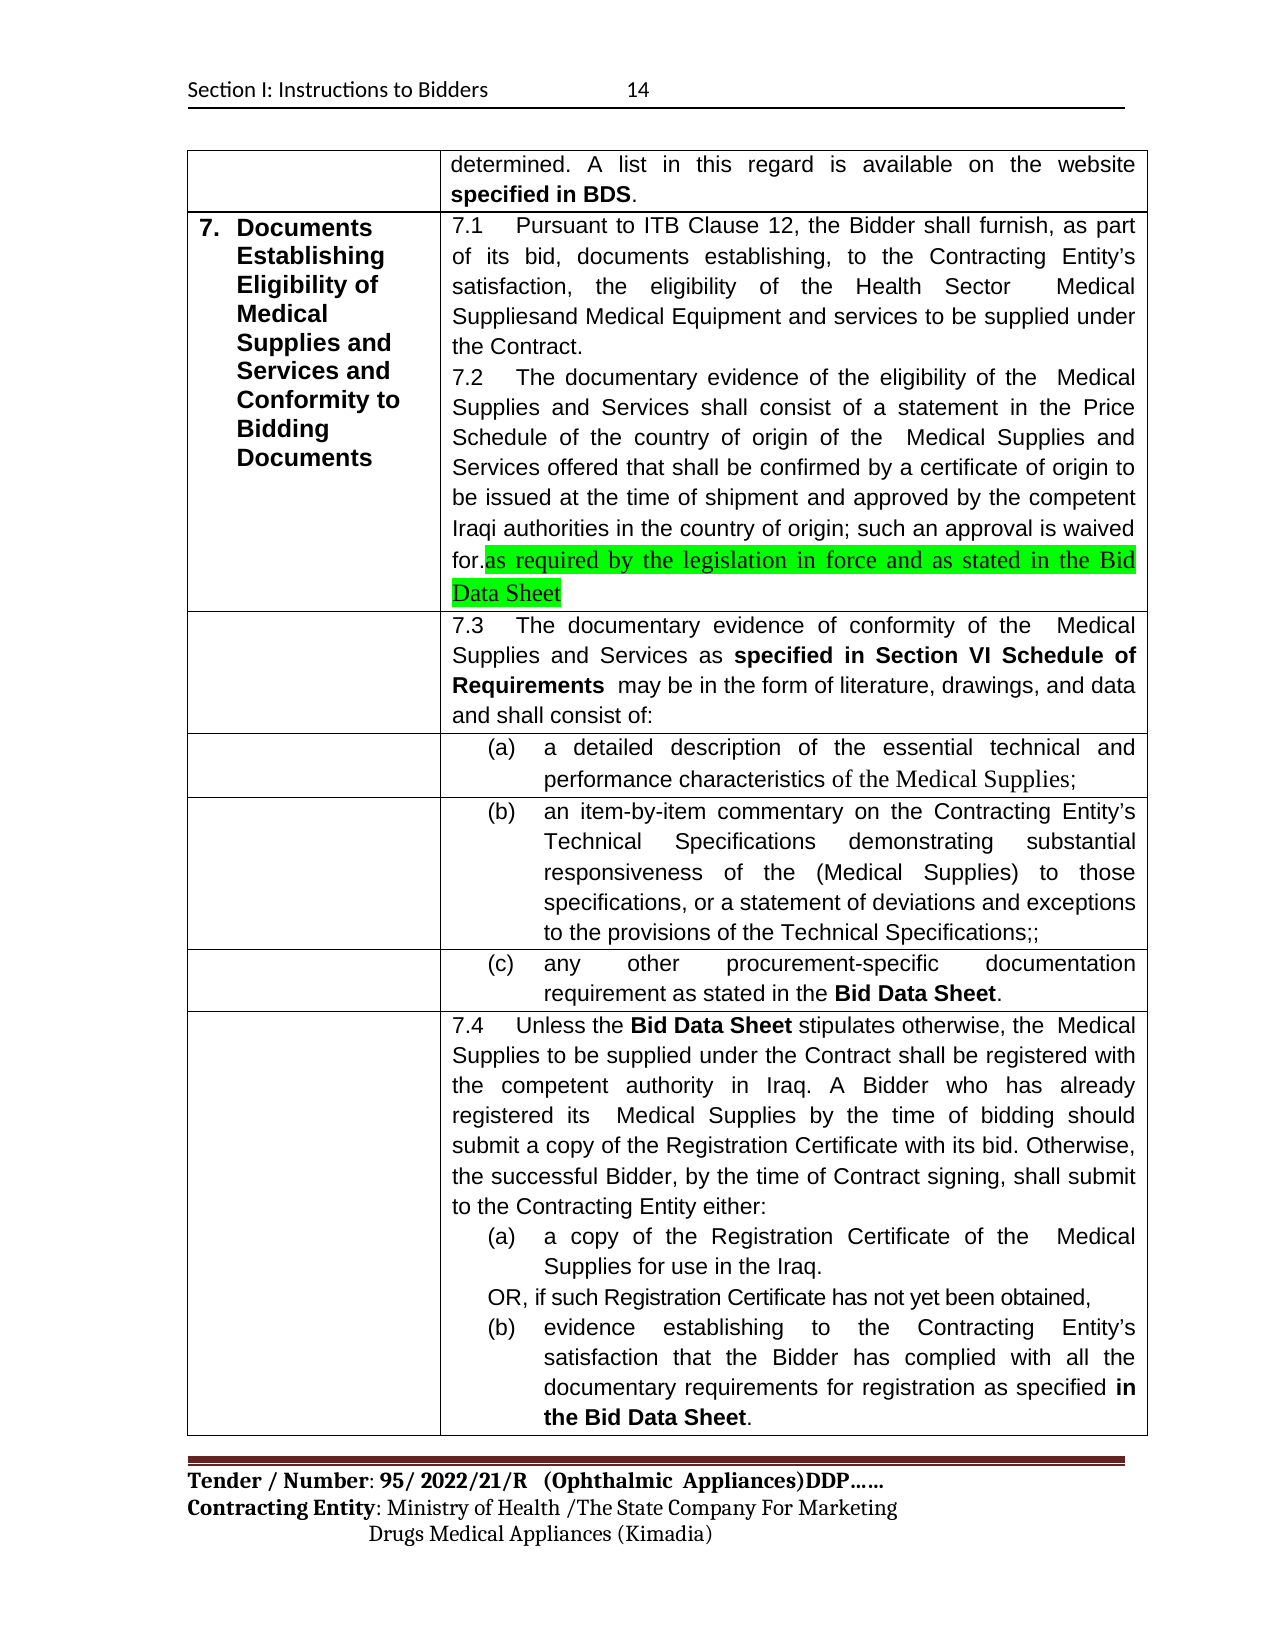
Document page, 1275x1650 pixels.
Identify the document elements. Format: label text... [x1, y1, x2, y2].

table_cell [188, 1012, 440, 1434]
table_cell [188, 151, 440, 211]
table_cell [188, 734, 440, 797]
table_cell [188, 950, 440, 1011]
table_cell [441, 1012, 1147, 1434]
table_cell [188, 612, 440, 733]
table_cell 7. Documents Establishing Eligibility of Medical Supplies and Services and Conformity to Bidding Documents [188, 213, 440, 611]
table_cell 7.1 Pursuant to ITB Clause 12, the Bidder shall furnish, as part of its bid, documents establishing, to the Contracting Entity’s satisfaction, the eligibility of the Health Sector Medical Suppliesand Medical Equipment and services to be supplied under the Contract. 7.2 The documentary evidence of the eligibility of the Medical Supplies and Services shall consist of a statement in the Price Schedule of the country of origin of the Medical Supplies and Services offered that shall be confirmed by a certificate of origin to be issued at the time of shipment and approved by the competent Iraqi authorities in the country of origin; such an approval is waived for.as required by the legislation in force and as stated in the Bid Data Sheet [441, 213, 1147, 611]
table_cell (b) an item-by-item commentary on the Contracting Entity’s Technical Specifications demonstrating substantial responsiveness of the (Medical Supplies) to those specifications, or a statement of deviations and exceptions to the provisions of the Technical Specifications;; [441, 798, 1147, 949]
table_cell (c) any other procurement-specific documentation requirement as stated in the Bid Data Sheet. [441, 950, 1147, 1011]
table_cell (a) a detailed description of the essential technical and performance characteristics of the Medical Supplies; [441, 734, 1147, 797]
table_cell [441, 151, 1147, 211]
table_cell [188, 798, 440, 949]
table_cell 7.3 The documentary evidence of conformity of the Medical Supplies and Services as specified in Section VI Schedule of Requirements may be in the form of literature, drawings, and data and shall consist of: [441, 612, 1147, 733]
